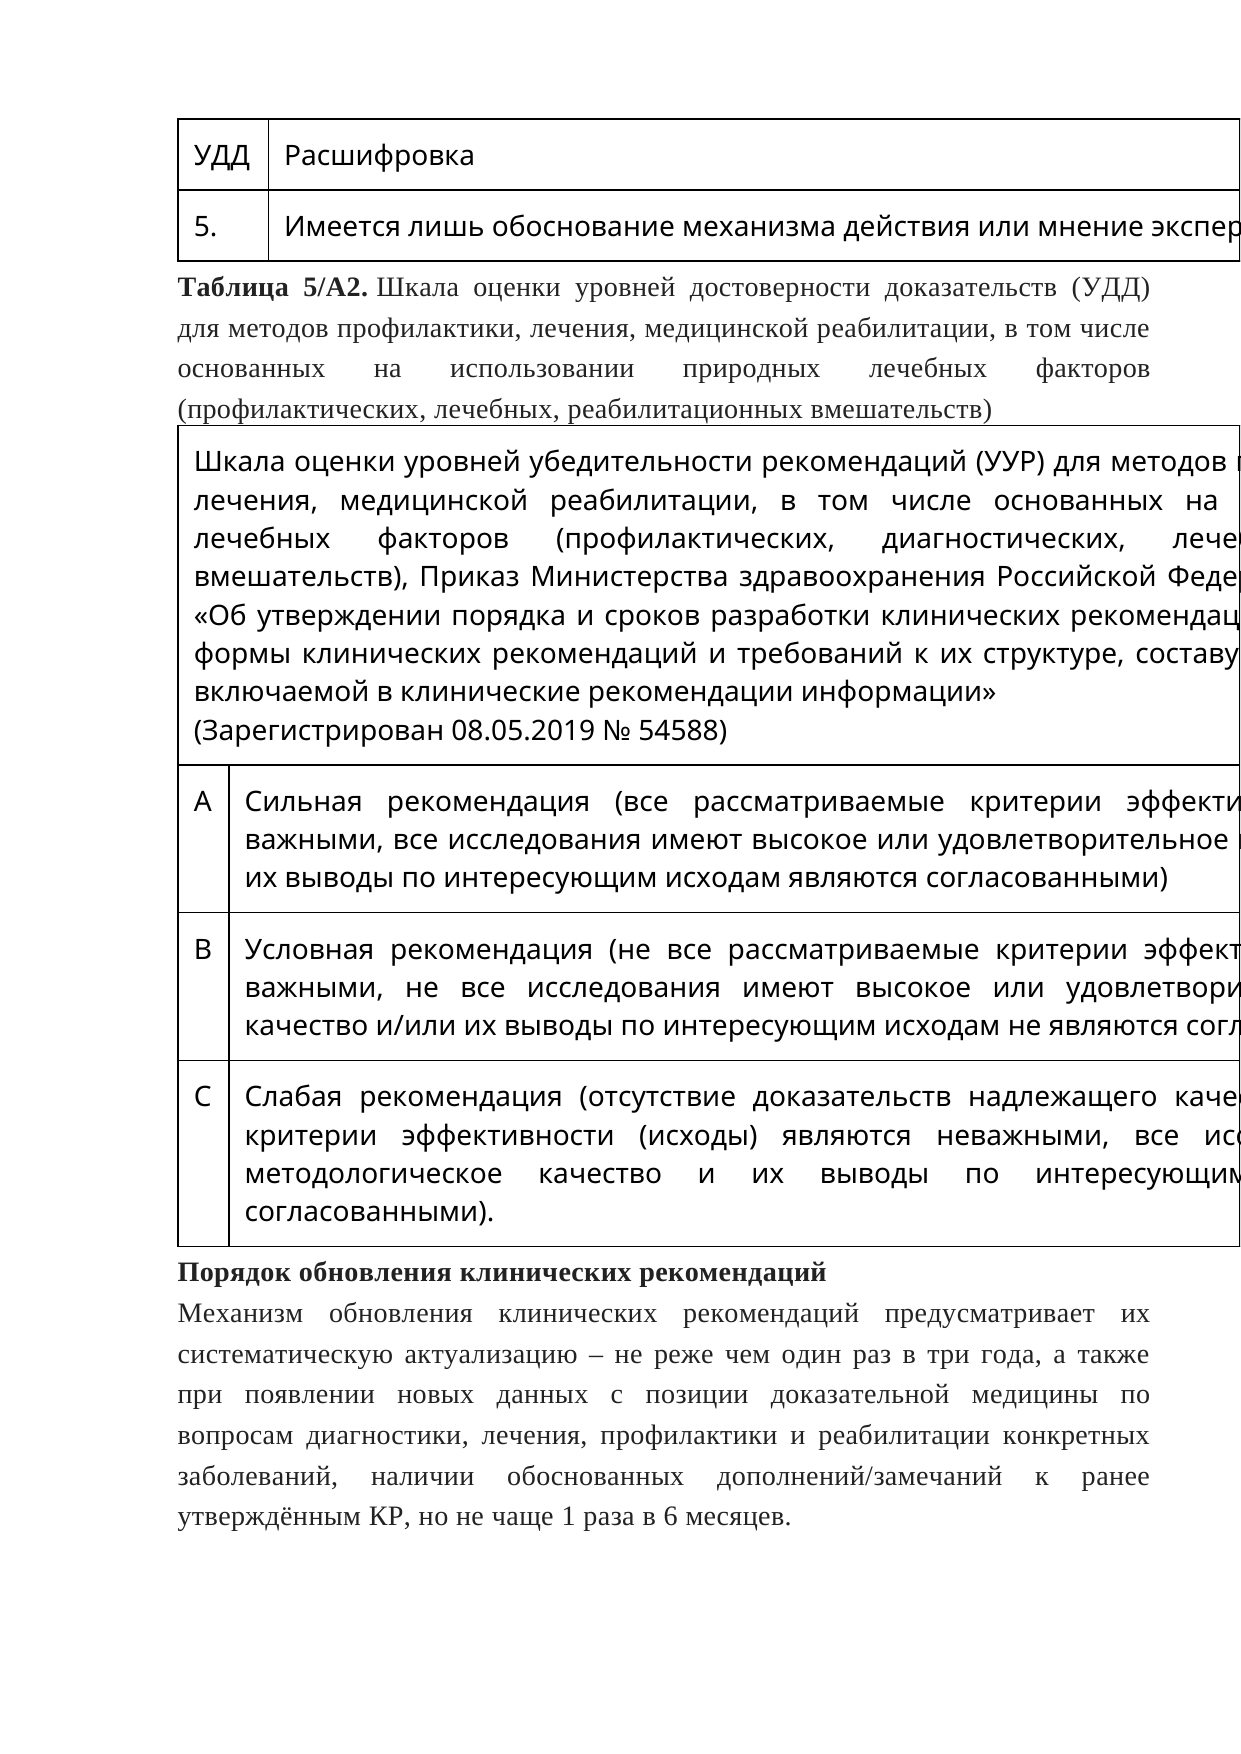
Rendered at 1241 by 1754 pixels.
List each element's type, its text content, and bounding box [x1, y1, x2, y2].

table_cell Условная рекомендация (не все рассматриваемые критерии эффективности (исходы) являются важными, не все исследования имеют высокое или удовлетворительное методологическое качество и/или их выводы по интересующим исходам не являются согласованными). [230, 913, 1239, 1059]
text Таблица 5/А2. Шкала оценки уровней достоверности доказательств (УДД) для методов профилактики, лечения, медицинской реабилитации, в том числе основанных на использовании природных лечебных факторов (профилактических, лечебных, реабилитационных вмешательств) [177, 262, 1152, 424]
table_header Расшифровка [269, 120, 1239, 189]
table_cell Сильная рекомендация (все рассматриваемые критерии эффективности (исходы) являются важными, все исследования имеют высокое или удовлетворительное методологическое качество, их выводы по интересующим исходам являются согласованными) [230, 766, 1239, 912]
table_cell В [179, 913, 228, 1059]
table_cell Имеется лишь обоснование механизма действия или мнение экспертов [269, 191, 1239, 260]
table_cell Слабая рекомендация (отсутствие доказательств надлежащего качества (все рассматриваемые критерии эффективности (исходы) являются неважными, все исследования имеют низкое методологическое качество и их выводы по интересующим исходам не являются согласованными). [230, 1061, 1239, 1246]
table_header УДД [179, 120, 268, 189]
table_cell 5. [179, 191, 268, 260]
table_header Шкала оценки уровней убедительности рекомендаций (УУР) для методов профилактики, диагностики, лечения, медицинской реабилитации, в том числе основанных на использовании природных лечебных факторов (профилактических, диагностических, лечебных, реабилитационных вмешательств), Приказ Министерства здравоохранения Российской Федерации от 28.02.2019 № 103н «Об утверждении порядка и сроков разработки клинических рекомендаций, их пересмотра, типовой формы клинических рекомендаций и требований к их структуре, составу и научной обоснованности включаемой в клинические рекомендации информации» (Зарегистрирован 08.05.2019 № 54588) [179, 426, 1239, 764]
text Порядок обновления клинических рекомендаций [177, 1247, 1152, 1288]
table_cell А [179, 766, 228, 912]
text Механизм обновления клинических рекомендаций предусматривает их систематическую актуализацию – не реже чем один раз в три года, а также при появлении новых данных с позиции доказательной медицины по вопросам диагностики, лечения, профилактики и реабилитации конкретных заболеваний, наличии обоснованных дополнений/замечаний к ранее утверждённым КР, но не чаще 1 раза в 6 месяцев. [177, 1288, 1152, 1532]
table_cell С [179, 1061, 228, 1246]
